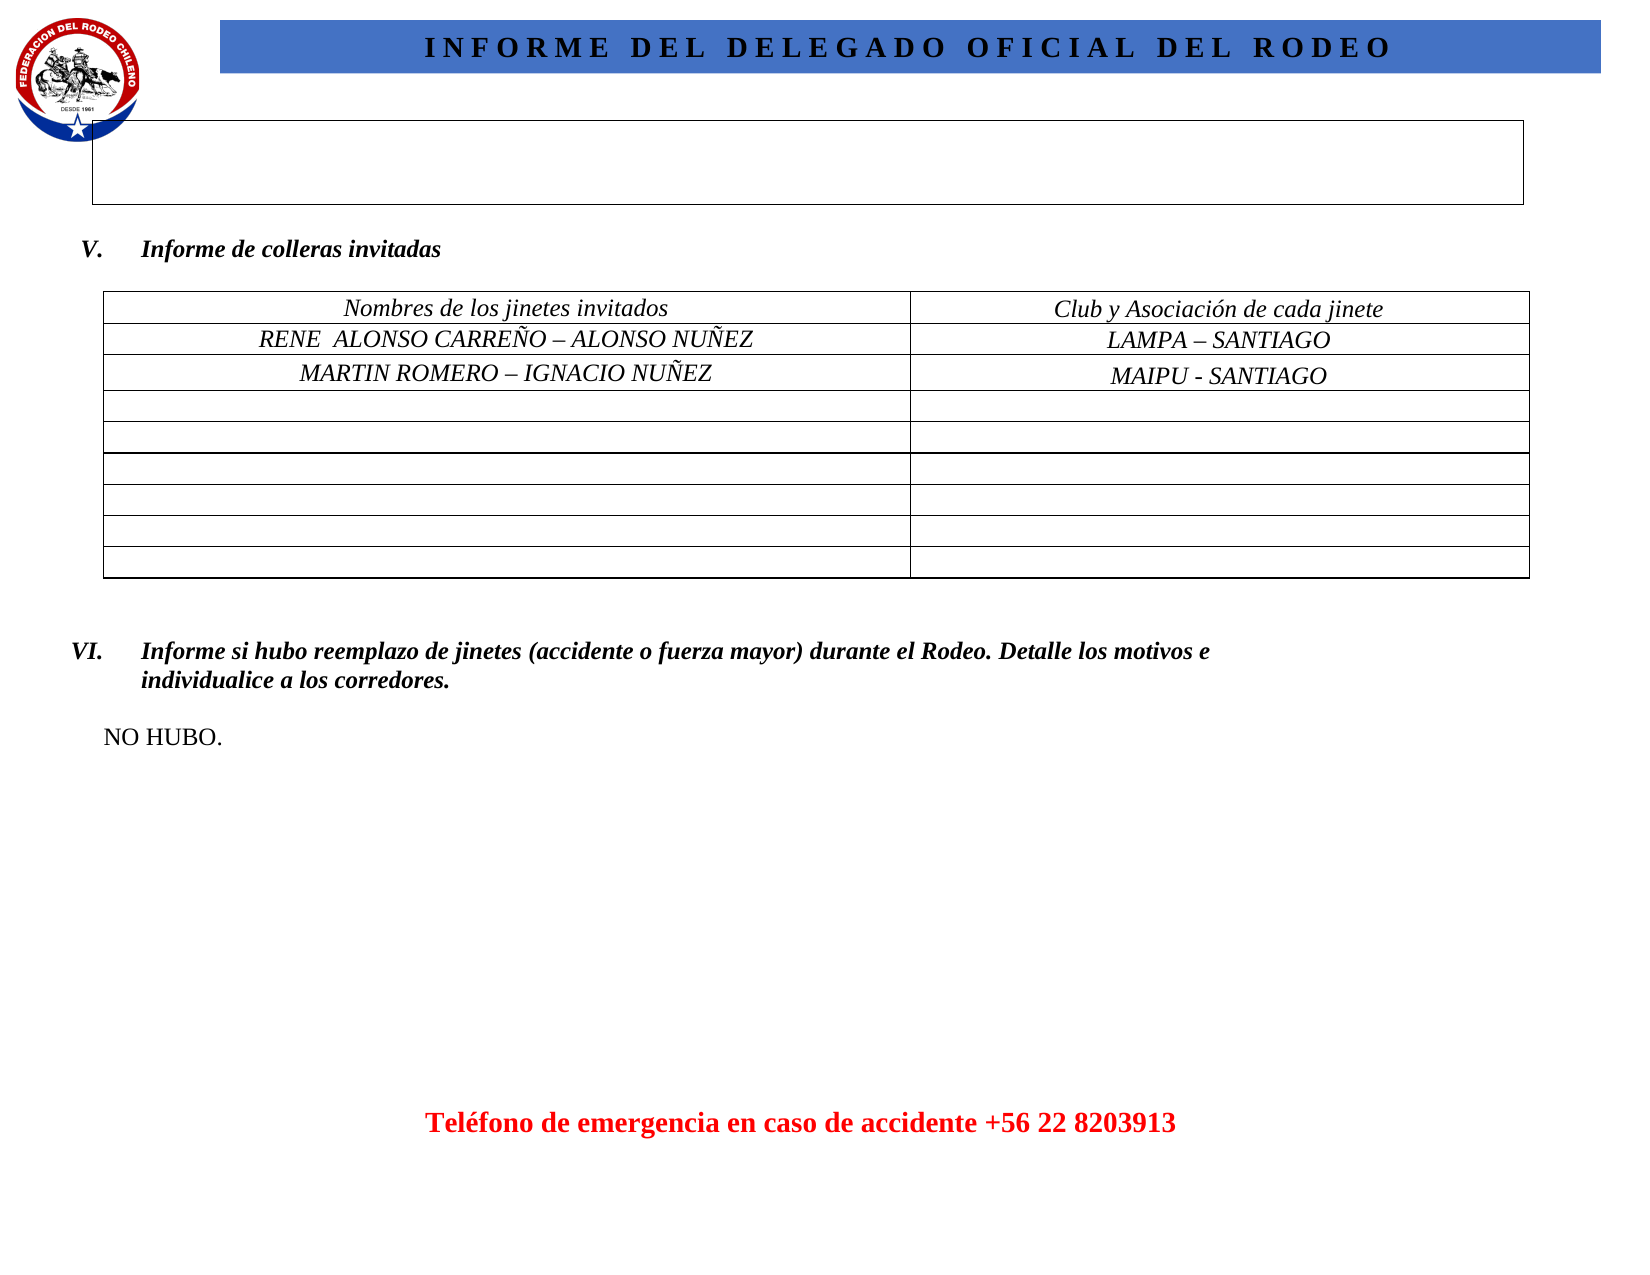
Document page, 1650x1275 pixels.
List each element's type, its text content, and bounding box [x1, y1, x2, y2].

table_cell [93, 121, 1523, 204]
table_cell LAMPA – SANTIAGO [911, 324, 1529, 354]
table_cell [104, 454, 910, 484]
table_cell [104, 547, 910, 577]
table_header Club y Asociación de cada jinete [911, 292, 1529, 322]
table_cell [911, 454, 1529, 484]
list Informe de colleras invitadas [103, 234, 1329, 262]
table_cell [911, 391, 1529, 421]
list Informe si hubo reemplazo de jinetes (accidente o fuerza mayor) durante el Rodeo. Detalle los motivos e individualice a los corredores. [103, 636, 1329, 693]
table_cell RENE ALONSO CARREÑO – ALONSO NUÑEZ [104, 324, 910, 354]
table_cell MARTIN ROMERO – IGNACIO NUÑEZ [104, 355, 910, 390]
picture [15, 18, 140, 142]
text NO HUBO. [103, 722, 1329, 751]
table_cell [911, 516, 1529, 546]
table_cell [911, 547, 1529, 577]
table_cell [911, 422, 1529, 452]
table_cell [911, 485, 1529, 515]
table_cell [104, 485, 910, 515]
table_cell [104, 422, 910, 452]
table_header Nombres de los jinetes invitados [104, 292, 910, 322]
table_cell [104, 516, 910, 546]
table_cell [104, 391, 910, 421]
table_cell MAIPU - SANTIAGO [911, 355, 1529, 390]
